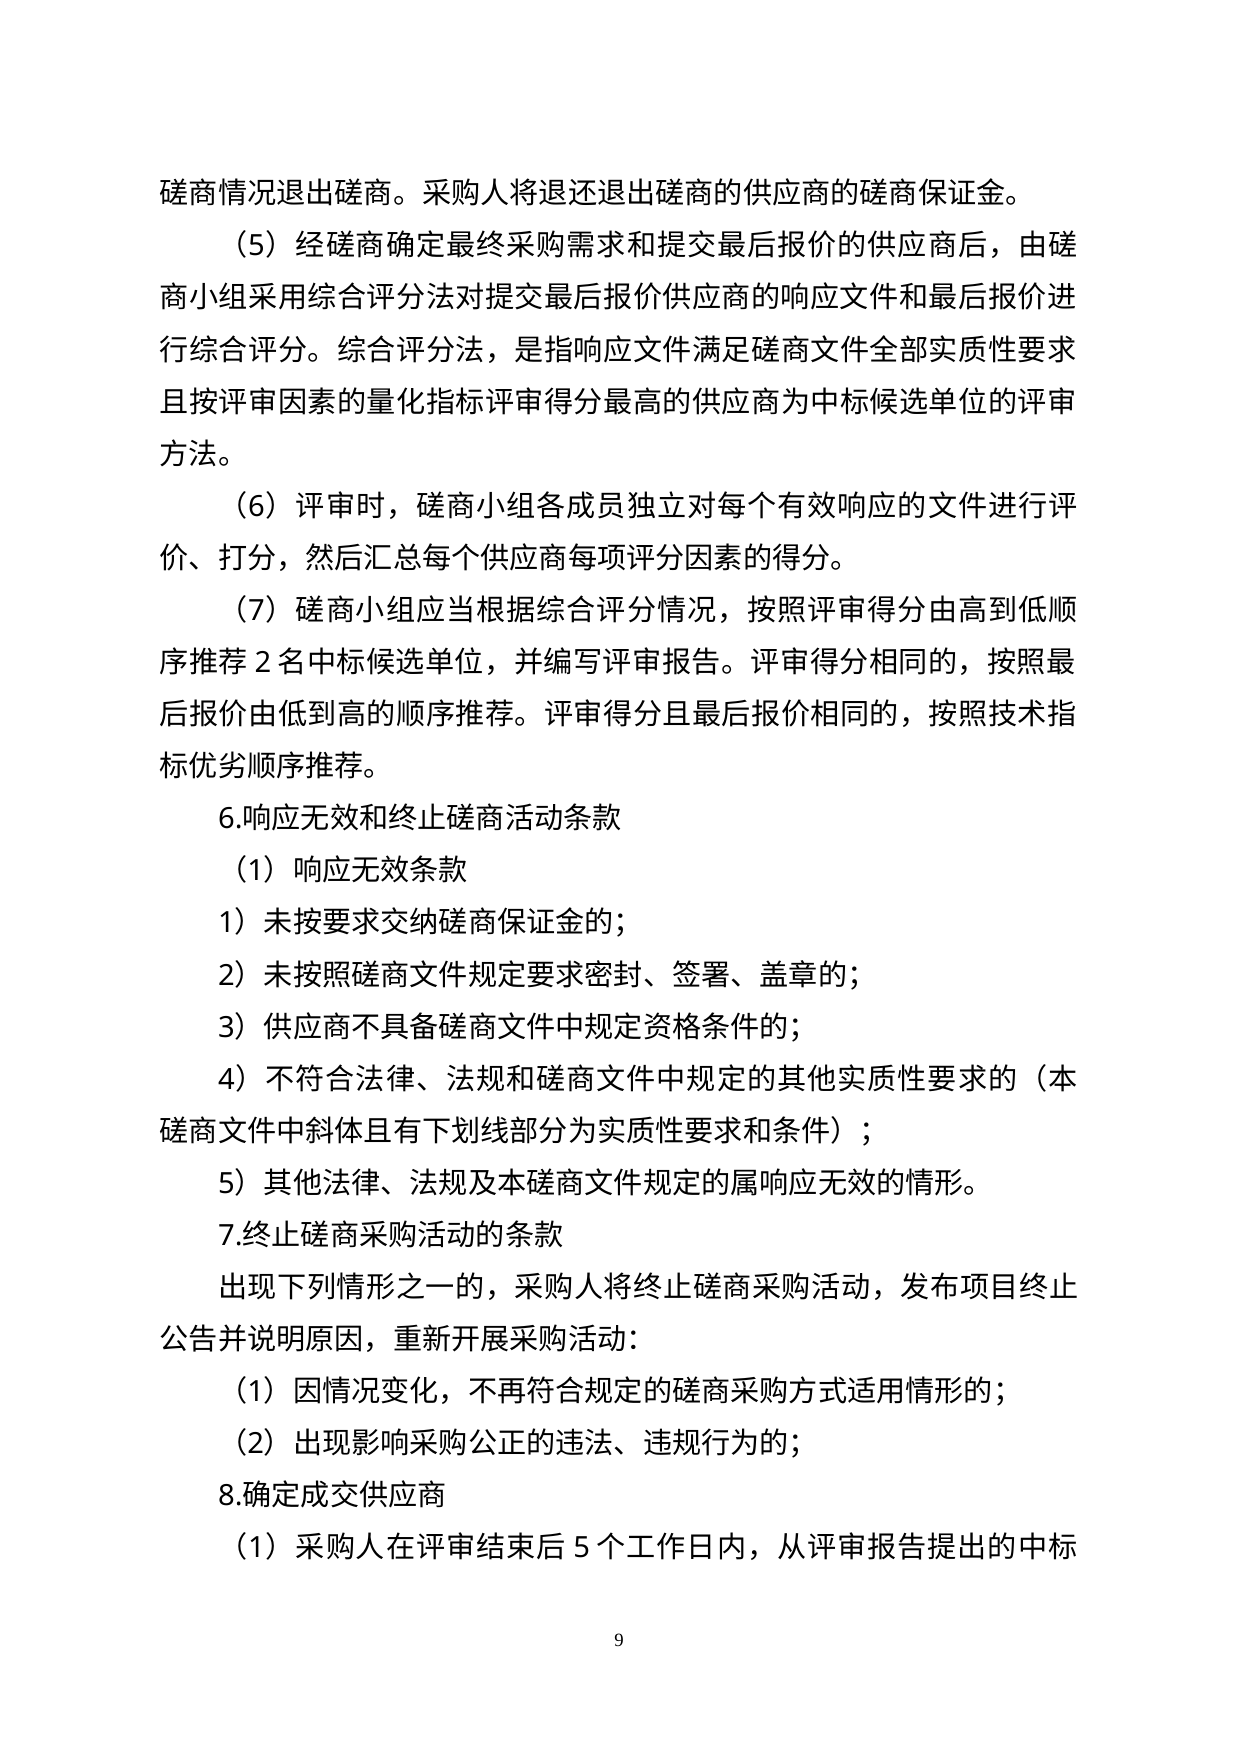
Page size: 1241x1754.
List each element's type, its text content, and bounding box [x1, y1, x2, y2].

text 6.响应无效和终止磋商活动条款 [159, 787, 1078, 839]
text （7）磋商小组应当根据综合评分情况，按照评审得分由高到低顺序推荐2名中标候选单位，并编写评审报告。评审得分相同的，按照最后报价由低到高的顺序推荐。评审得分且最后报价相同的，按照技术指标优劣顺序推荐。 [159, 579, 1078, 787]
text 8.确定成交供应商 [159, 1464, 1078, 1516]
text 5）其他法律、法规及本磋商文件规定的属响应无效的情形。 [159, 1152, 1078, 1204]
text 1）未按要求交纳磋商保证金的； [159, 891, 1078, 943]
text （1）因情况变化，不再符合规定的磋商采购方式适用情形的； [159, 1360, 1078, 1412]
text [159, 162, 1078, 214]
text （5）经磋商确定最终采购需求和提交最后报价的供应商后，由磋商小组采用综合评分法对提交最后报价供应商的响应文件和最后报价进行综合评分。综合评分法，是指响应文件满足磋商文件全部实质性要求且按评审因素的量化指标评审得分最高的供应商为中标候选单位的评审方法。 [159, 214, 1078, 474]
text （1）响应无效条款 [159, 839, 1078, 891]
text 3）供应商不具备磋商文件中规定资格条件的； [159, 995, 1078, 1047]
text 4）不符合法律、法规和磋商文件中规定的其他实质性要求的（本磋商文件中斜体且有下划线部分为实质性要求和条件）； [159, 1047, 1078, 1152]
text （6）评审时，磋商小组各成员独立对每个有效响应的文件进行评价、打分，然后汇总每个供应商每项评分因素的得分。 [159, 474, 1078, 579]
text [159, 1516, 1078, 1568]
text 出现下列情形之一的，采购人将终止磋商采购活动，发布项目终止公告并说明原因，重新开展采购活动： [159, 1256, 1078, 1360]
text 7.终止磋商采购活动的条款 [159, 1204, 1078, 1256]
text （2）出现影响采购公正的违法、违规行为的； [159, 1412, 1078, 1464]
text 2）未按照磋商文件规定要求密封、签署、盖章的； [159, 943, 1078, 995]
